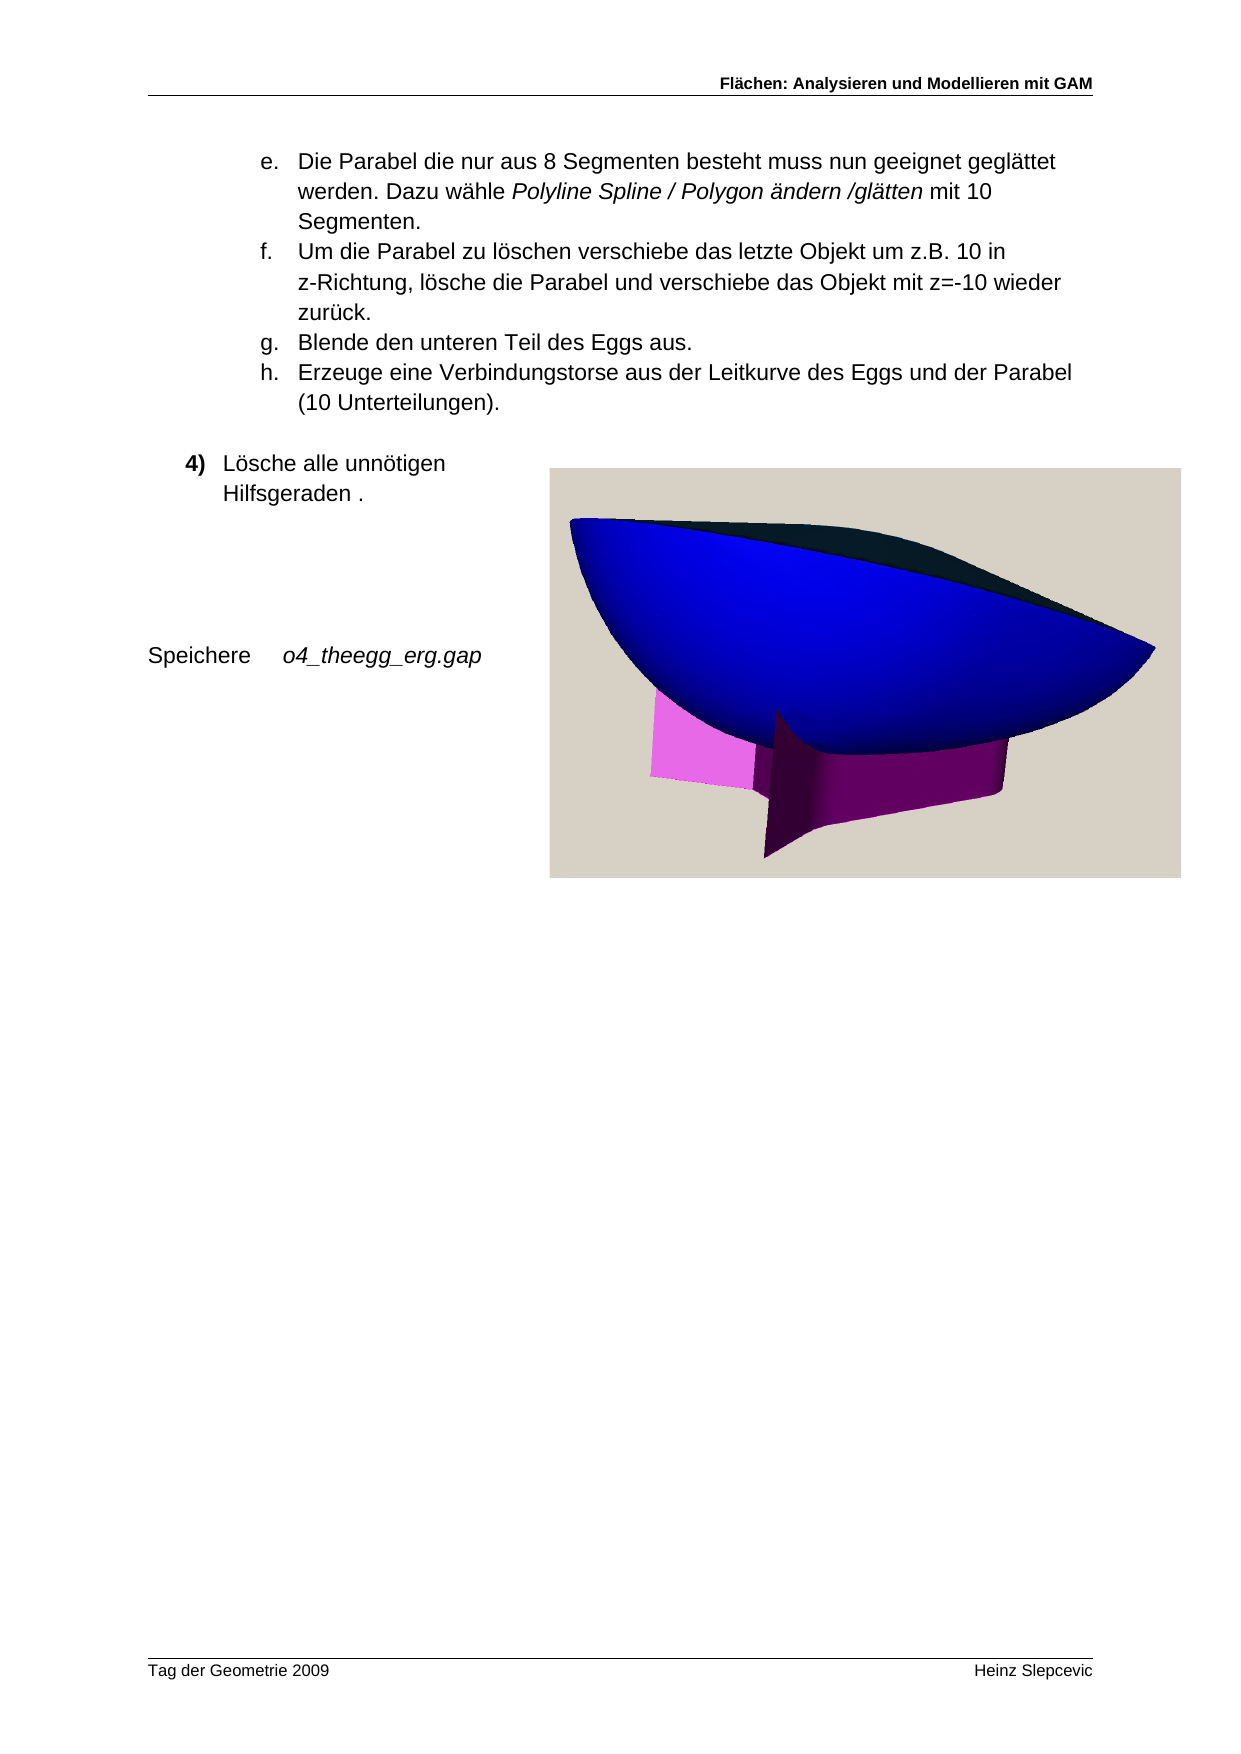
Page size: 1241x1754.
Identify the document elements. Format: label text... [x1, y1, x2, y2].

list Um die Parabel zu löschen verschiebe das letzte Objekt um z.B. 10 in z-Richtung, lösche die Parabel und verschiebe das Objekt mit z=-10 wieder zurück. [260, 238, 1093, 325]
list Blende den unteren Teil des Eggs aus. [260, 329, 1093, 355]
picture [549, 468, 1182, 878]
list Lösche alle unnötigen Hilfsgeraden . [185, 450, 1093, 506]
text Speichere o4_theegg_erg.gap [148, 642, 549, 669]
list Die Parabel die nur aus 8 Segmenten besteht muss nun geeignet geglättet werden. Dazu wähle Polyline Spline / Polygon ändern /glätten mit 10 Segmenten. [260, 148, 1093, 234]
list Erzeuge eine Verbindungstorse aus der Leitkurve des Eggs und der Parabel (10 Unterteilungen). [260, 359, 1093, 416]
